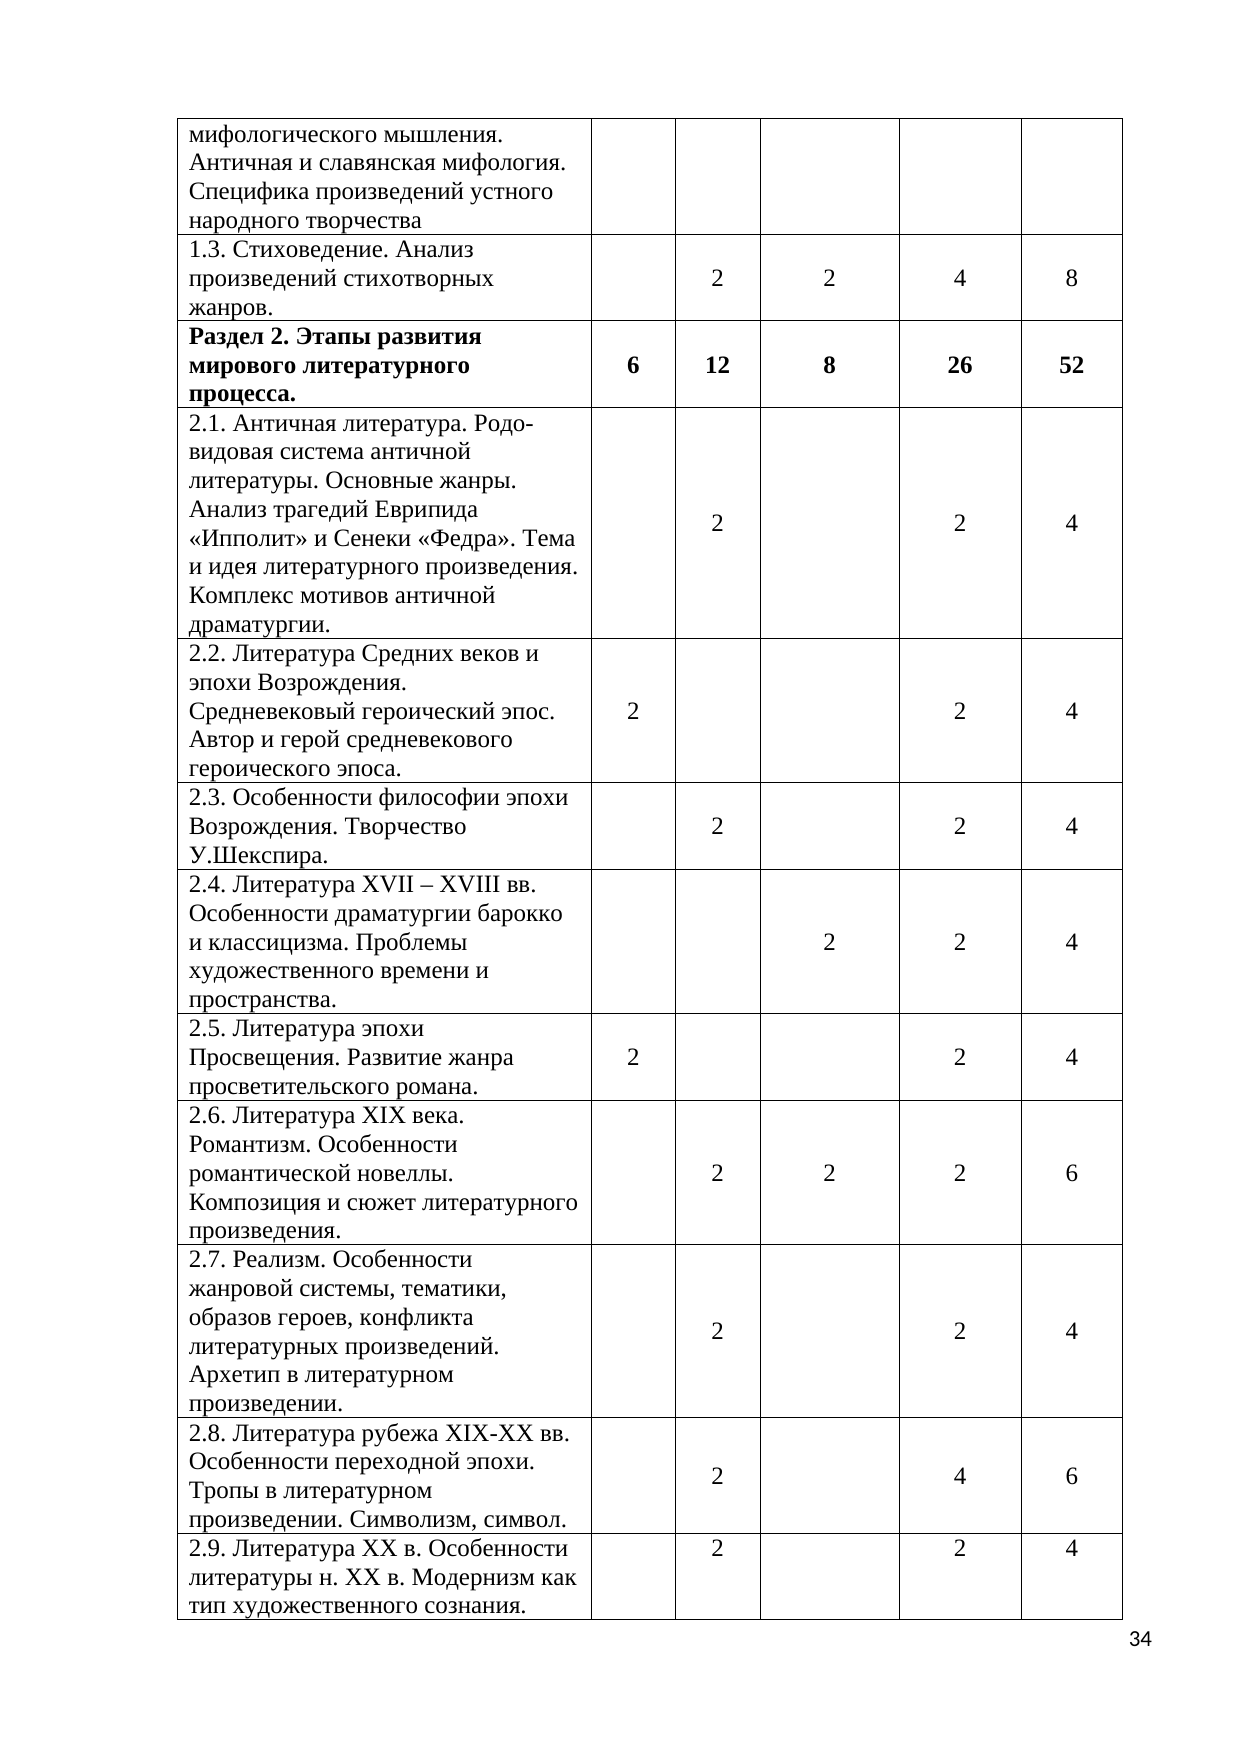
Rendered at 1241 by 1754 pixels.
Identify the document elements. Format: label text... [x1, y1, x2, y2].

table_cell 2 [900, 1101, 1021, 1244]
table_cell 52 [1022, 321, 1122, 407]
table_cell 2 [900, 639, 1021, 782]
table_cell [761, 1534, 899, 1619]
table_cell 2 [676, 1101, 760, 1244]
table_cell 4 [900, 235, 1021, 320]
table_cell [592, 1101, 675, 1244]
table_cell 4 [900, 1418, 1021, 1533]
table_cell 12 [676, 321, 760, 407]
table_cell [592, 1418, 675, 1533]
table_cell 8 [1022, 119, 1122, 234]
table_cell [761, 1245, 899, 1417]
table_cell 2 [676, 1418, 760, 1533]
table_cell [761, 408, 899, 638]
table_cell [761, 1014, 899, 1100]
table_cell 4 [1022, 870, 1122, 1013]
table_cell [592, 235, 675, 320]
table_cell 2 [900, 1534, 1021, 1619]
table_cell 2.5. Литература эпохи Просвещения. Развитие жанра просветительского романа. [178, 1014, 591, 1100]
table_cell 2.6. Литература XIX века. Романтизм. Особенности романтической новеллы. Композиция и сюжет литературного произведения. [178, 1101, 591, 1244]
table_cell [592, 783, 675, 869]
table_cell 2 [900, 1014, 1021, 1100]
table_cell 2.4. Литература XVII – XVIII вв. Особенности драматургии барокко и классицизма. Проблемы художественного времени и пространства. [178, 870, 591, 1013]
table_cell [676, 639, 760, 782]
table_cell 4 [1022, 1534, 1122, 1619]
table_cell [761, 1418, 899, 1533]
table_cell 6 [1022, 1418, 1122, 1533]
table_cell 1.3. Стиховедение. Анализ произведений стихотворных жанров. [178, 235, 591, 320]
table_cell 4 [1022, 1245, 1122, 1417]
table_cell 2 [900, 1245, 1021, 1417]
table_cell 2.1. Античная литература. Родо-видовая система античной литературы. Основные жанры. Анализ трагедий Еврипида «Ипполит» и Сенеки «Федра». Тема и идея литературного произведения. Комплекс мотивов античной драматургии. [178, 408, 591, 638]
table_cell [178, 1534, 591, 1619]
table_cell 2 [676, 119, 760, 234]
table_cell 2 [761, 119, 899, 234]
table_cell 2 [676, 783, 760, 869]
table_cell 8 [761, 321, 899, 407]
table_cell 4 [1022, 639, 1122, 782]
table_cell 6 [1022, 1101, 1122, 1244]
table_cell 2 [592, 639, 675, 782]
table_cell [676, 1014, 760, 1100]
table_cell 2.8. Литература рубежа XIX-ХХ вв. Особенности переходной эпохи. Тропы в литературном произведении. Символизм, символ. [178, 1418, 591, 1533]
table_cell 2 [900, 783, 1021, 869]
table_cell 2.3. Особенности философии эпохи Возрождения. Творчество У.Шекспира. [178, 783, 591, 869]
table_cell [761, 783, 899, 869]
table_cell [592, 1534, 675, 1619]
table_cell [592, 870, 675, 1013]
table_cell 2 [676, 1245, 760, 1417]
table_cell 2.7. Реализм. Особенности жанровой системы, тематики, образов героев, конфликта литературных произведений. Архетип в литературном произведении. [178, 1245, 591, 1417]
table_cell 4 [1022, 408, 1122, 638]
table_cell 2 [676, 1534, 760, 1619]
table_cell [592, 1245, 675, 1417]
table_cell 2 [761, 235, 899, 320]
table_cell 2 [676, 408, 760, 638]
table_cell 2 [592, 1014, 675, 1100]
table_cell 2 [900, 408, 1021, 638]
table_cell [676, 870, 760, 1013]
table_cell 6 [592, 321, 675, 407]
table_cell 4 [1022, 1014, 1122, 1100]
table_cell [592, 408, 675, 638]
table_cell [761, 639, 899, 782]
table_cell 8 [1022, 235, 1122, 320]
table_cell 2 [761, 1101, 899, 1244]
table_cell 4 [1022, 783, 1122, 869]
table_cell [178, 119, 591, 234]
table_cell 2 [761, 870, 899, 1013]
table_cell Раздел 2. Этапы развития мирового литературного процесса. [178, 321, 591, 407]
table_cell 4 [900, 119, 1021, 234]
table_cell 2.2. Литература Средних веков и эпохи Возрождения. Средневековый героический эпос. Автор и герой средневекового героического эпоса. [178, 639, 591, 782]
table_cell [592, 119, 675, 234]
table_cell 2 [676, 235, 760, 320]
table_cell 26 [900, 321, 1021, 407]
table_cell 2 [900, 870, 1021, 1013]
